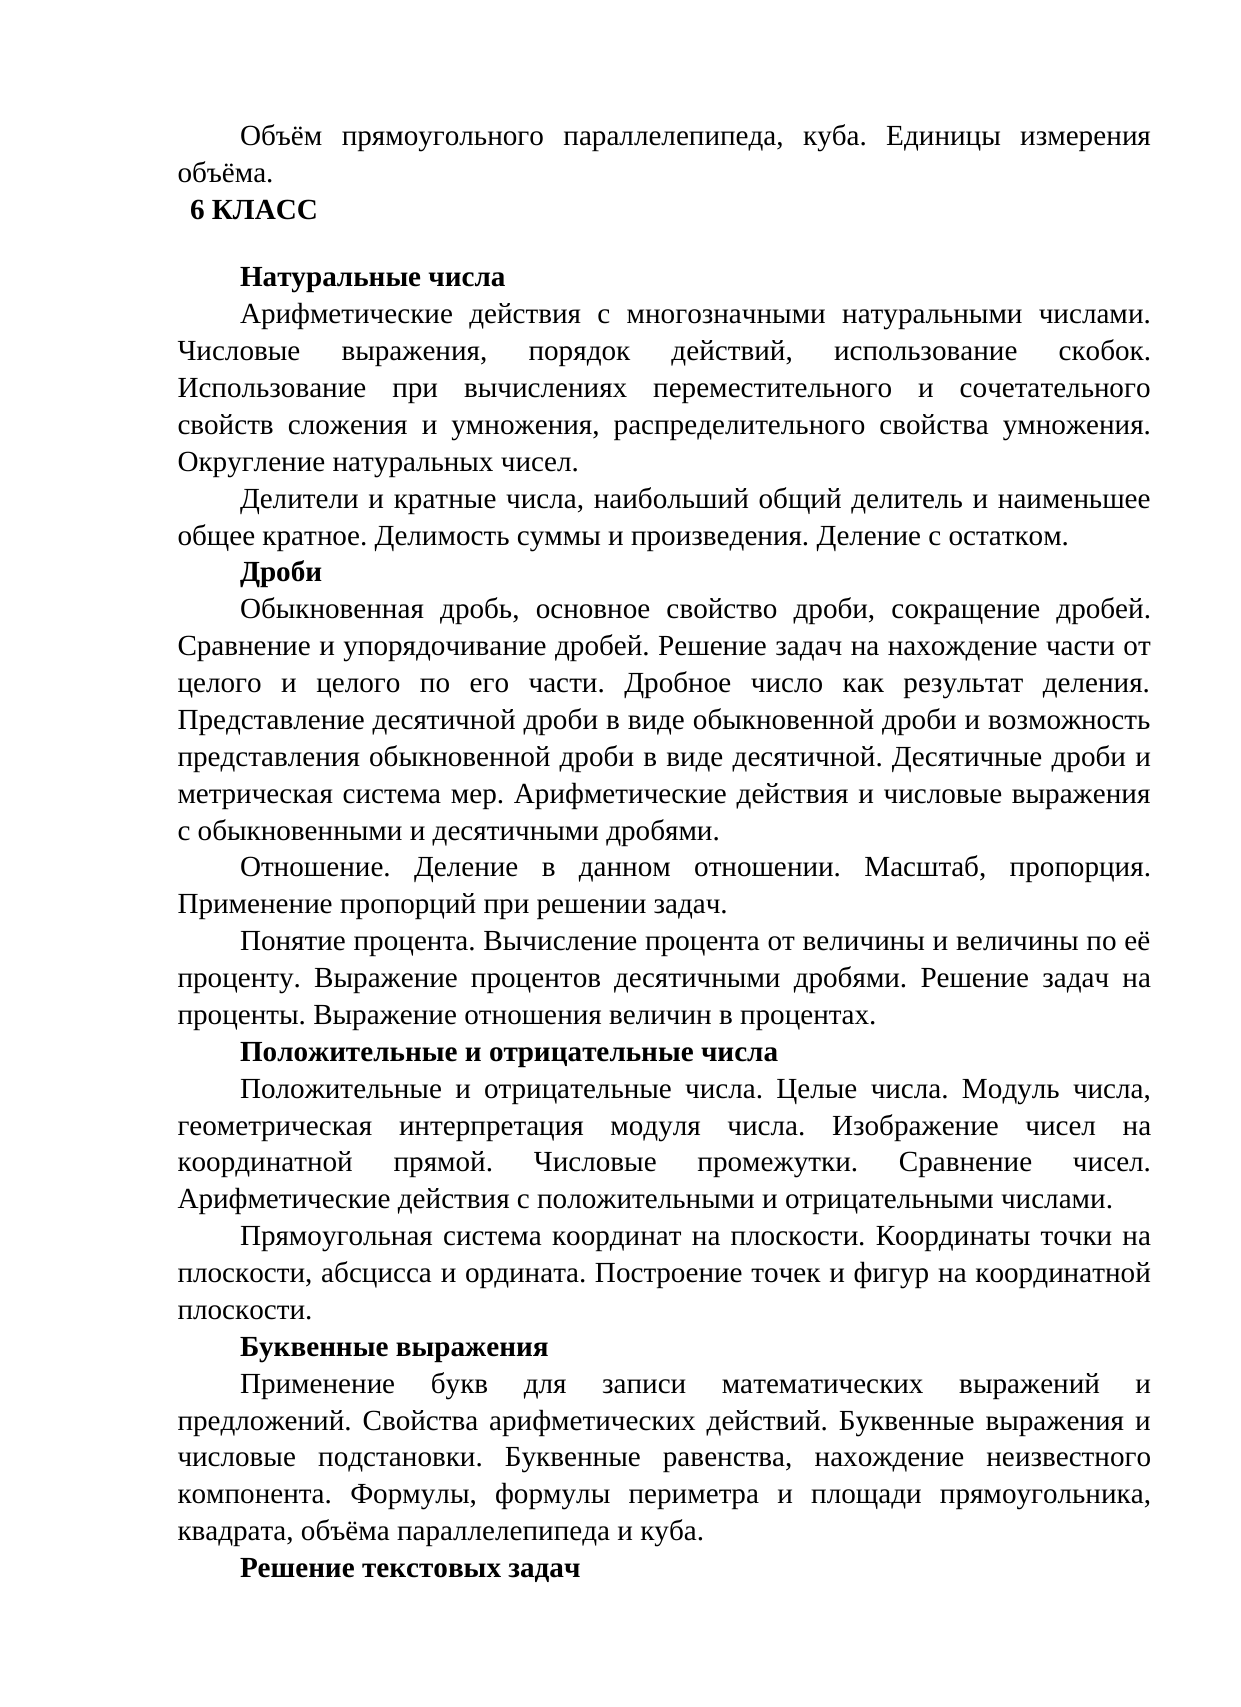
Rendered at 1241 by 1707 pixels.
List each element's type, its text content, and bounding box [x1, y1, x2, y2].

text 6 КЛАСС [190, 192, 1152, 225]
text Натуральные числа [177, 259, 1152, 293]
text Применение букв для записи математических выражений и предложений. Свойства арифметических действий. Буквенные выражения и числовые подстановки. Буквенные равенства, нахождение неизвестного компонента. Формулы, формулы периметра и площади прямоугольника, квадрата, объёма параллелепипеда и куба. [177, 1366, 1152, 1547]
text Положительные и отрицательные числа. Целые числа. Модуль числа, геометрическая интерпретация модуля числа. Изображение чисел на координатной прямой. Числовые промежутки. Сравнение чисел. Арифметические действия с положительными и отрицательными числами. [177, 1071, 1152, 1215]
text Арифметические действия с многозначными натуральными числами. Числовые выражения, порядок действий, использование скобок. Использование при вычислениях переместительного и сочетательного свойств сложения и умножения, распределительного свойства умножения. Округление натуральных чисел. [177, 296, 1152, 477]
text Обыкновенная дробь, основное свойство дроби, сокращение дробей. Сравнение и упорядочивание дробей. Решение задач на нахождение части от целого и целого по его части. Дробное число как результат деления. Представление десятичной дроби в виде обыкновенной дроби и возможность представления обыкновенной дроби в виде десятичной. Десятичные дроби и метрическая система мер. Арифметические действия и числовые выражения с обыкновенными и десятичными дробями. [177, 591, 1152, 846]
text Объём прямоугольного параллелепипеда, куба. Единицы измерения объёма. [177, 118, 1152, 188]
text Решение текстовых задач [177, 1550, 1152, 1584]
text Делители и кратные числа, наибольший общий делитель и наименьшее общее кратное. Делимость суммы и произведения. Деление с остатком. [177, 481, 1152, 551]
text Положительные и отрицательные числа [177, 1034, 1152, 1067]
text Буквенные выражения [177, 1329, 1152, 1362]
text Дроби [177, 554, 1152, 588]
text Понятие процента. Вычисление процента от величины и величины по её проценту. Выражение процентов десятичными дробями. Решение задач на проценты. Выражение отношения величин в процентах. [177, 923, 1152, 1031]
text Прямоугольная система координат на плоскости. Координаты точки на плоскости, абсцисса и ордината. Построение точек и фигур на координатной плоскости. [177, 1218, 1152, 1326]
text Отношение. Деление в данном отношении. Масштаб, пропорция. Применение пропорций при решении задач. [177, 849, 1152, 920]
